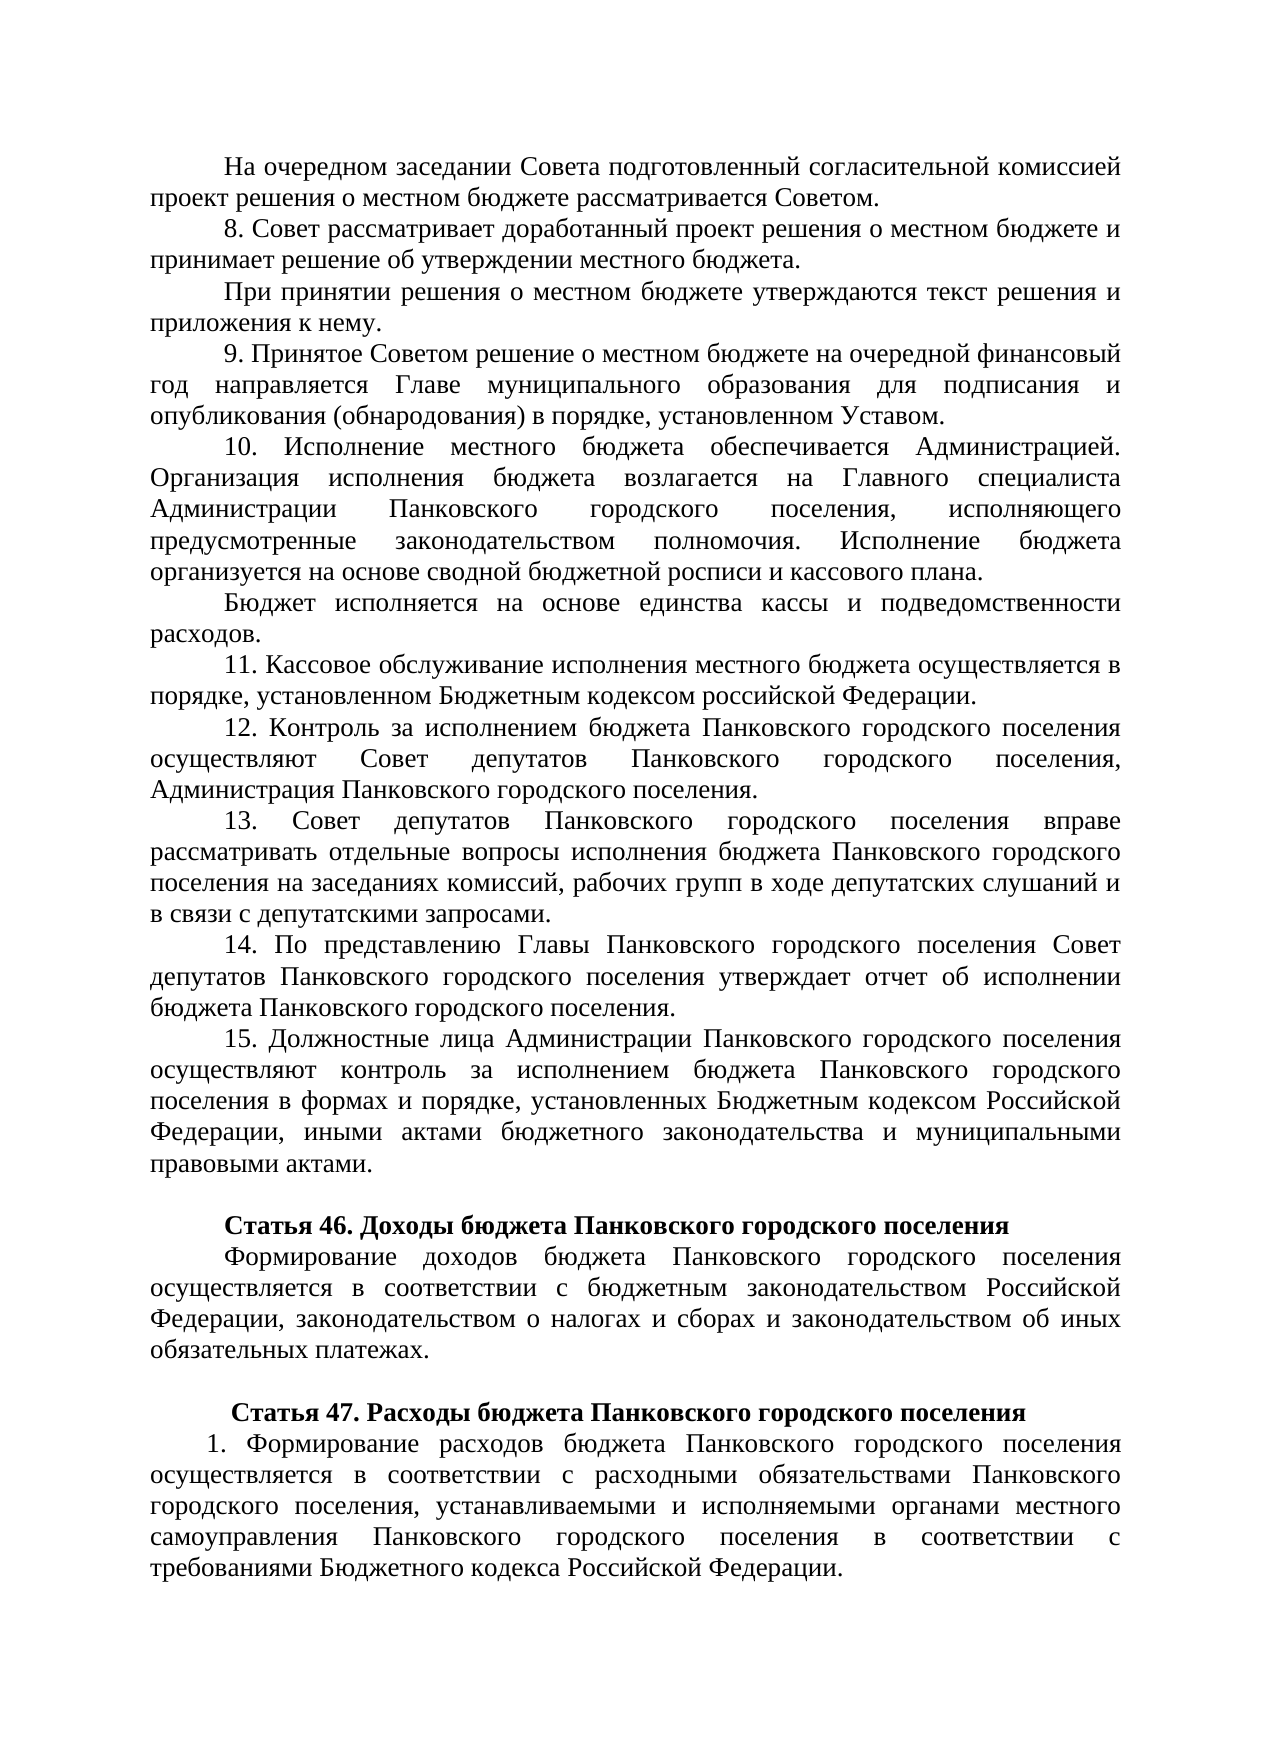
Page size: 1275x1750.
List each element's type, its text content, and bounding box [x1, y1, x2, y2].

text 11. Кассовое обслуживание исполнения местного бюджета осуществляется в порядке, установленном Бюджетным кодексом российской Федерации. [150, 648, 1122, 711]
text 1. Формирование расходов бюджета Панковского городского поселения осуществляется в соответствии с расходными обязательствами Панковского городского поселения, устанавливаемыми и исполняемыми органами местного самоуправления Панковского городского поселения в соответствии с требованиями Бюджетного кодекса Российской Федерации. [150, 1427, 1122, 1583]
text 14. По представлению Главы Панковского городского поселения Совет депутатов Панковского городского поселения утверждает отчет об исполнении бюджета Панковского городского поселения. [150, 929, 1122, 1022]
text 8. Совет рассматривает доработанный проект решения о местном бюджете и принимает решение об утверждении местного бюджета. [150, 212, 1122, 274]
text Бюджет исполняется на основе единства кассы и подведомственности расходов. [150, 586, 1122, 648]
text Формирование доходов бюджета Панковского городского поселения осуществляется в соответствии с бюджетным законодательством Российской Федерации, законодательством о налогах и сборах и законодательством об иных обязательных платежах. [150, 1240, 1122, 1365]
text 10. Исполнение местного бюджета обеспечивается Администрацией. Организация исполнения бюджета возлагается на Главного специалиста Администрации Панковского городского поселения, исполняющего предусмотренные законодательством полномочия. Исполнение бюджета организуется на основе сводной бюджетной росписи и кассового плана. [150, 430, 1122, 586]
text 13. Совет депутатов Панковского городского поселения вправе рассматривать отдельные вопросы исполнения бюджета Панковского городского поселения на заседаниях комиссий, рабочих групп в ходе депутатских слушаний и в связи с депутатскими запросами. [150, 804, 1122, 929]
text Статья 47. Расходы бюджета Панковского городского поселения [150, 1396, 1122, 1427]
text При принятии решения о местном бюджете утверждаются текст решения и приложения к нему. [150, 274, 1122, 337]
text На очередном заседании Совета подготовленный согласительной комиссией проект решения о местном бюджете рассматривается Советом. [150, 150, 1122, 212]
text 9. Принятое Советом решение о местном бюджете на очередной финансовый год направляется Главе муниципального образования для подписания и опубликования (обнародования) в порядке, установленном Уставом. [150, 337, 1122, 430]
text 15. Должностные лица Администрации Панковского городского поселения осуществляют контроль за исполнением бюджета Панковского городского поселения в формах и порядке, установленных Бюджетным кодексом Российской Федерации, иными актами бюджетного законодательства и муниципальными правовыми актами. [150, 1022, 1122, 1178]
text 12. Контроль за исполнением бюджета Панковского городского поселения осуществляют Совет депутатов Панковского городского поселения, Администрация Панковского городского поселения. [150, 711, 1122, 804]
text Статья 46. Доходы бюджета Панковского городского поселения [150, 1209, 1122, 1240]
